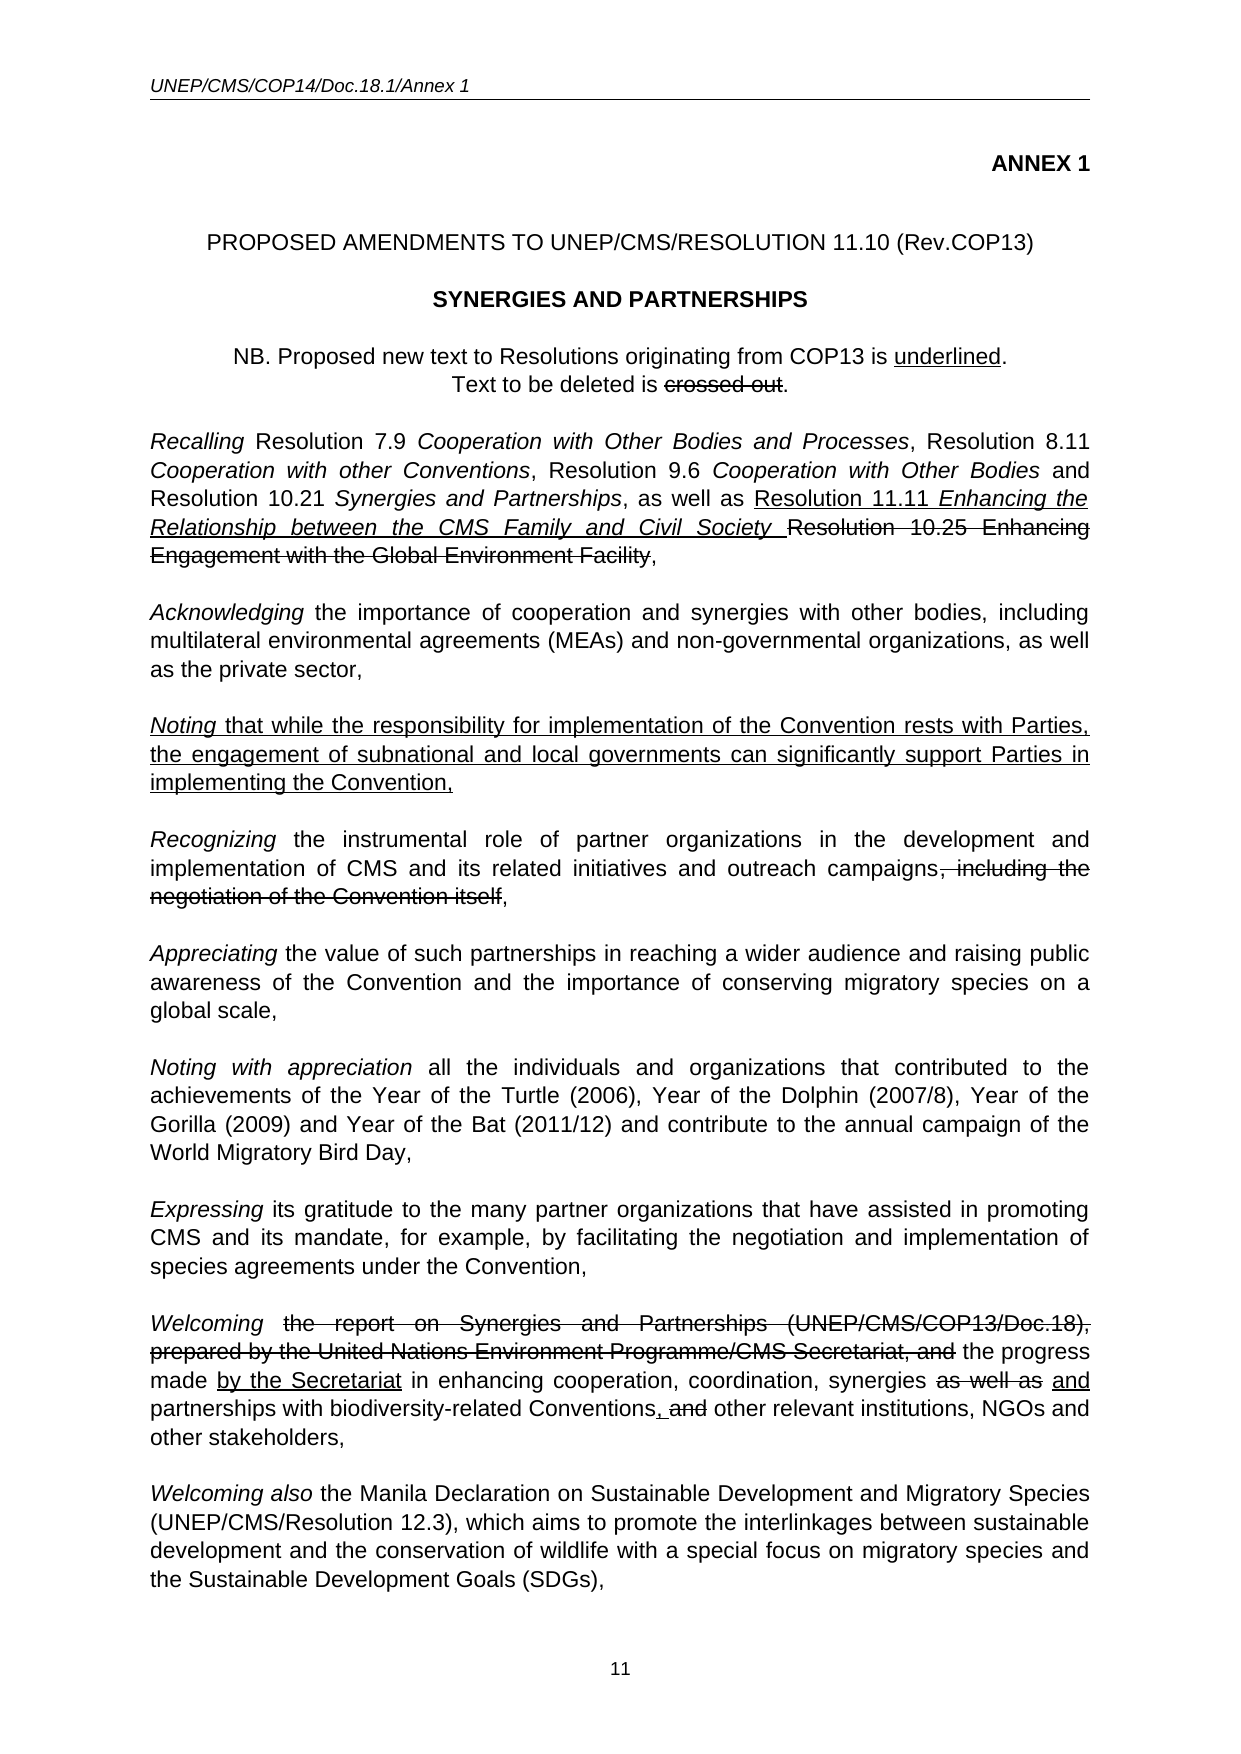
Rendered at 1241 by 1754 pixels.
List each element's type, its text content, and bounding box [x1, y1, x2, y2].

text Recognizing the instrumental role of partner organizations in the development and implementation of CMS and its related initiatives and outreach campaigns, including the negotiation of the Convention itself, [150, 826, 1090, 909]
text Noting that while the responsibility for implementation of the Convention rests with Parties, the engagement of subnational and local governments can significantly support Parties in implementing the Convention, [150, 736, 1090, 764]
text Appreciating the value of such partnerships in reaching a wider audience and raising public awareness of the Convention and the importance of conserving migratory species on a global scale, [150, 940, 1090, 1023]
text Expressing its gratitude to the many partner organizations that have assisted in promoting CMS and its mandate, for example, by facilitating the negotiation and implementation of species agreements under the Convention, [150, 1196, 1090, 1279]
text ANNEX 1 [150, 150, 1090, 176]
text Noting with appreciation all the individuals and organizations that contributed to the achievements of the Year of the Turtle (2006), Year of the Dolphin (2007/8), Year of the Gorilla (2009) and Year of the Bat (2011/12) and contribute to the annual campaign of the World Migratory Bird Day, [150, 1054, 1090, 1165]
text Text to be deleted is crossed out. [150, 371, 1090, 398]
text PROPOSED AMENDMENTS TO UNEP/CMS/RESOLUTION 11.10 (Rev.COP13) [150, 229, 1090, 255]
text Acknowledging the importance of cooperation and synergies with other bodies, including multilateral environmental agreements (MEAs) and non-governmental organizations, as well as the private sector, [150, 599, 1090, 682]
text Welcoming the report on Synergies and Partnerships (UNEP/CMS/COP13/Doc.18), prepared by the United Nations Environment Programme/CMS Secretariat, and the progress made by the Secretariat in enhancing cooperation, coordination, synergies as well as and partnerships with biodiversity-related Conventions, and other relevant institutions, NGOs and other stakeholders, [150, 1310, 1090, 1450]
text Noting that while the responsibility for implementation of the Convention rests with Parties, the engagement of subnational and local governments can significantly support Parties in implementing the Convention, [150, 765, 1090, 796]
text Noting that while the responsibility for implementation of the Convention rests with Parties, the engagement of subnational and local governments can significantly support Parties in implementing the Convention, [150, 712, 1090, 735]
text Recalling Resolution 7.9 Cooperation with Other Bodies and Processes, Resolution 8.11 Cooperation with other Conventions, Resolution 9.6 Cooperation with Other Bodies and Resolution 10.21 Synergies and Partnerships, as well as Resolution 11.11 Enhancing the Relationship between the CMS Family and Civil Society Resolution 10.25 Enhancing Engagement with the Global Environment Facility, [150, 428, 1090, 568]
text Welcoming also the Manila Declaration on Sustainable Development and Migratory Species (UNEP/CMS/Resolution 12.3), which aims to promote the interlinkages between sustainable development and the conservation of wildlife with a special focus on migratory species and the Sustainable Development Goals (SDGs), [150, 1480, 1090, 1592]
text NB. Proposed new text to Resolutions originating from COP13 is underlined. [150, 343, 1090, 369]
text SYNERGIES AND PARTNERSHIPS [150, 286, 1090, 312]
